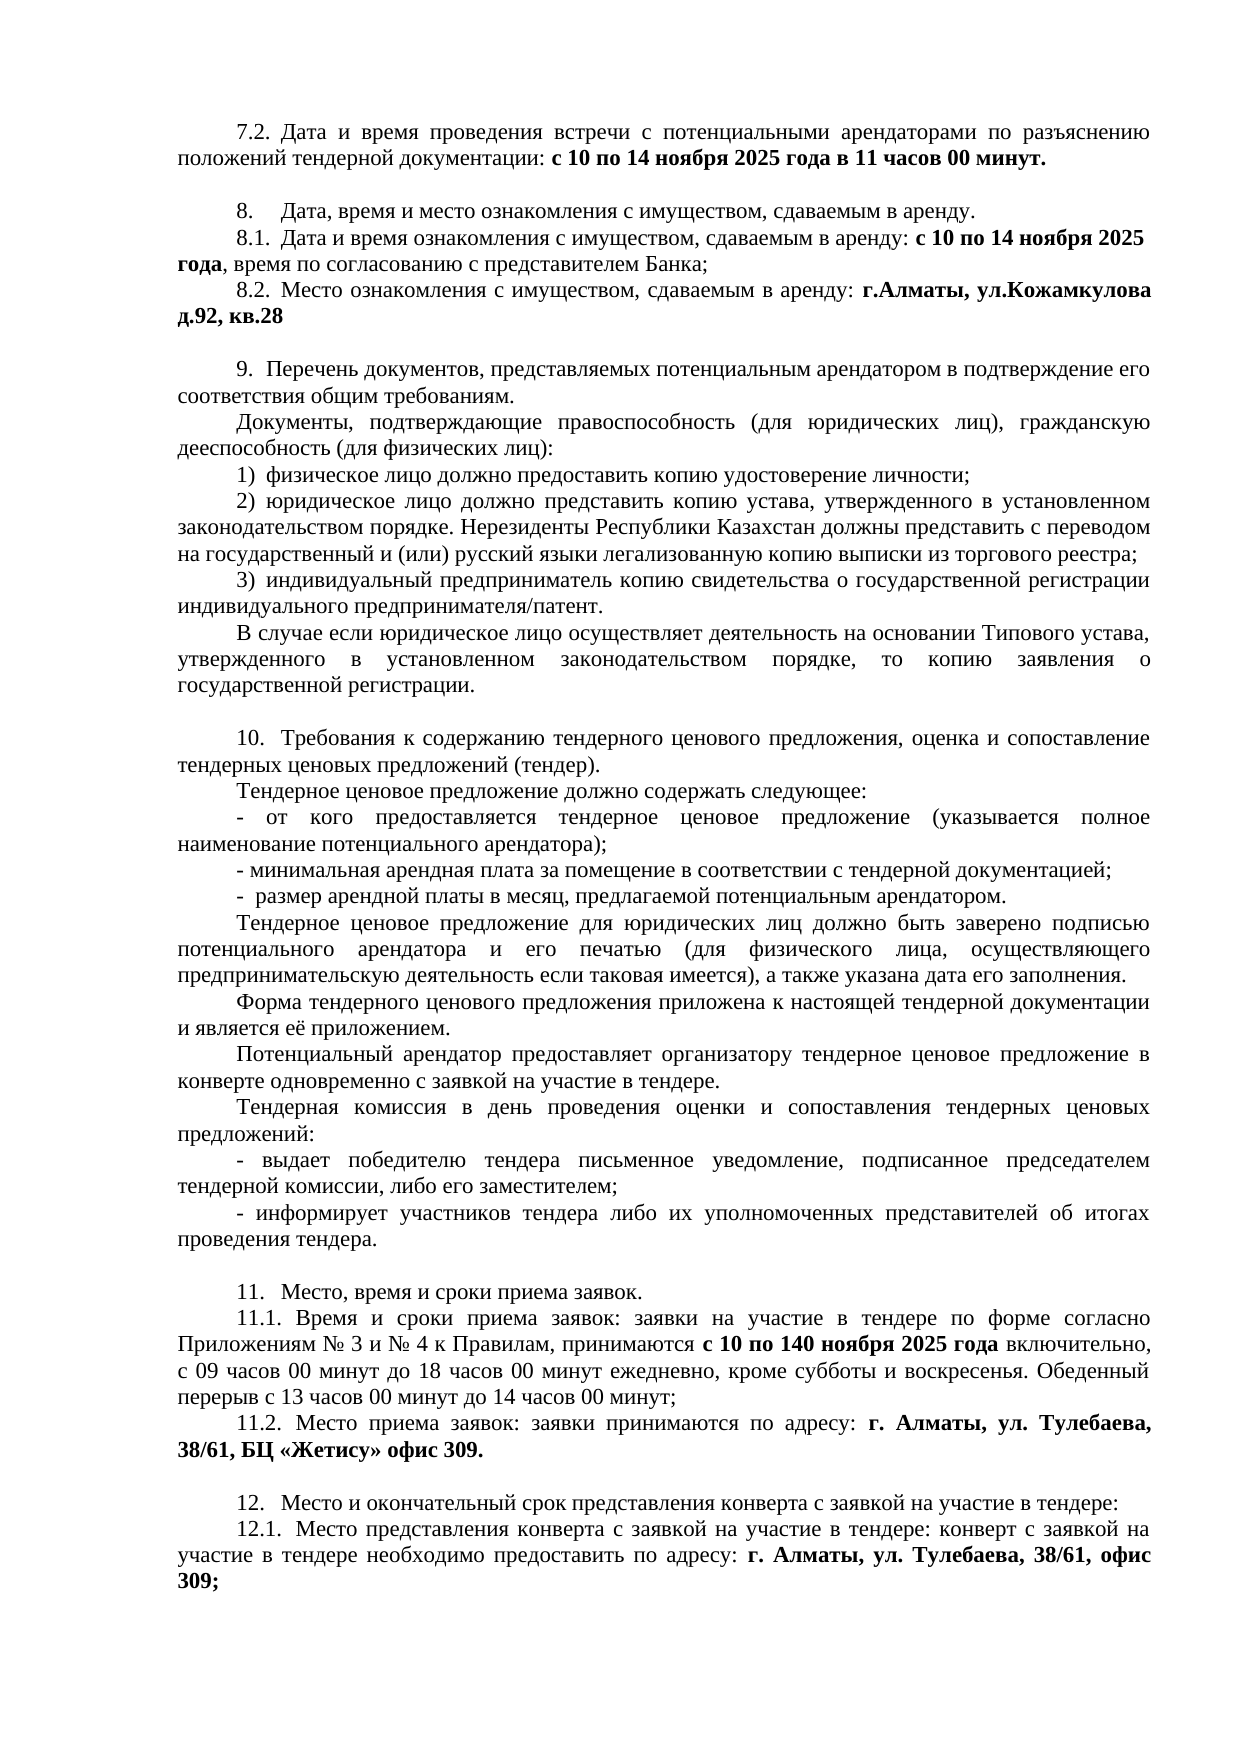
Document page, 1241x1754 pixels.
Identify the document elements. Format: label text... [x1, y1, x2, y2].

list Место ознакомления с имуществом, сдаваемым в аренду: г.Алматы, ул.Кожамкулова д.92, кв.28 [177, 276, 1152, 329]
list юридическое лицо должно представить копию устава, утвержденного в установленном законодательством порядке. Нерезиденты Республики Казахстан должны представить с переводом на государственный и (или) русский языки легализованную копию выписки из торгового реестра; [177, 487, 1152, 566]
text Документы, подтверждающие правоспособность (для юридических лиц), гражданскую дееспособность (для физических лиц): [177, 408, 1152, 461]
list физическое лицо должно предоставить копию удостоверение личности; [177, 461, 1152, 487]
text В случае если юридическое лицо осуществляет деятельность на основании Типового устава, утвержденного в установленном законодательством порядке, то копию заявления о государственной регистрации. [177, 619, 1152, 698]
list Место, время и сроки приема заявок. [177, 1278, 1152, 1304]
list Время и сроки приема заявок: заявки на участие в тендере по форме согласно Приложениям № 3 и № 4 к Правилам, принимаются с 10 по 140 ноября 2025 года включительно, с 09 часов 00 минут до 18 часов 00 минут ежедневно, кроме субботы и воскресенья. Обеденный перерыв с 13 часов 00 минут до 14 часов 00 минут; [177, 1304, 1152, 1409]
text Тендерная комиссия в день проведения оценки и сопоставления тендерных ценовых предложений: [177, 1093, 1152, 1146]
text 10. Требования к содержанию тендерного ценового предложения, оценка и сопоставление тендерных ценовых предложений (тендер). [177, 724, 1152, 777]
list Место и окончательный срок представления конверта с заявкой на участие в тендере: [177, 1488, 1152, 1515]
list индивидуальный предприниматель копию свидетельства о государственной регистрации индивидуального предпринимателя/патент. [177, 566, 1152, 619]
text Тендерное ценовое предложение для юридических лиц должно быть заверено подписью потенциального арендатора и его печатью (для физического лица, осуществляющего предпринимательскую деятельность если таковая имеется), а также указана дата его заполнения. [177, 909, 1152, 988]
list Место приема заявок: заявки принимаются по адресу: г. Алматы, ул. Тулебаева, 38/61, БЦ «Жетису» офис 309. [177, 1409, 1152, 1462]
text Тендерное ценовое предложение должно содержать следующее: [177, 777, 1152, 803]
list Дата и время проведения встречи с потенциальными арендаторами по разъяснению положений тендерной документации: с 10 по 14 ноября 2025 года в 11 часов 00 минут. [177, 118, 1152, 171]
list Перечень документов, представляемых потенциальным арендатором в подтверждение его соответствия общим требованиям. [177, 355, 1152, 408]
text - выдает победителю тендера письменное уведомление, подписанное председателем тендерной комиссии, либо его заместителем; [177, 1146, 1152, 1199]
text - от кого предоставляется тендерное ценовое предложение (указывается полное наименование потенциального арендатора); [177, 803, 1152, 856]
text Форма тендерного ценового предложения приложена к настоящей тендерной документации и является её приложением. [177, 988, 1152, 1041]
text Потенциальный арендатор предоставляет организатору тендерное ценовое предложение в конверте одновременно с заявкой на участие в тендере. [177, 1041, 1152, 1093]
list Место представления конверта с заявкой на участие в тендере: конверт с заявкой на участие в тендере необходимо предоставить по адресу: г. Алматы, ул. Тулебаева, 38/61, офис 309; [177, 1515, 1152, 1594]
list Дата и время ознакомления с имуществом, сдаваемым в аренду: с 10 по 14 ноября 2025 года, время по согласованию с представителем Банка; [177, 223, 1152, 276]
text - информирует участников тендера либо их уполномоченных представителей об итогах проведения тендера. [177, 1199, 1152, 1251]
text - размер арендной платы в месяц, предлагаемой потенциальным арендатором. [177, 882, 1152, 909]
list Дата, время и место ознакомления с имуществом, сдаваемым в аренду. [177, 197, 1152, 223]
text - минимальная арендная плата за помещение в соответствии с тендерной документацией; [177, 856, 1152, 882]
